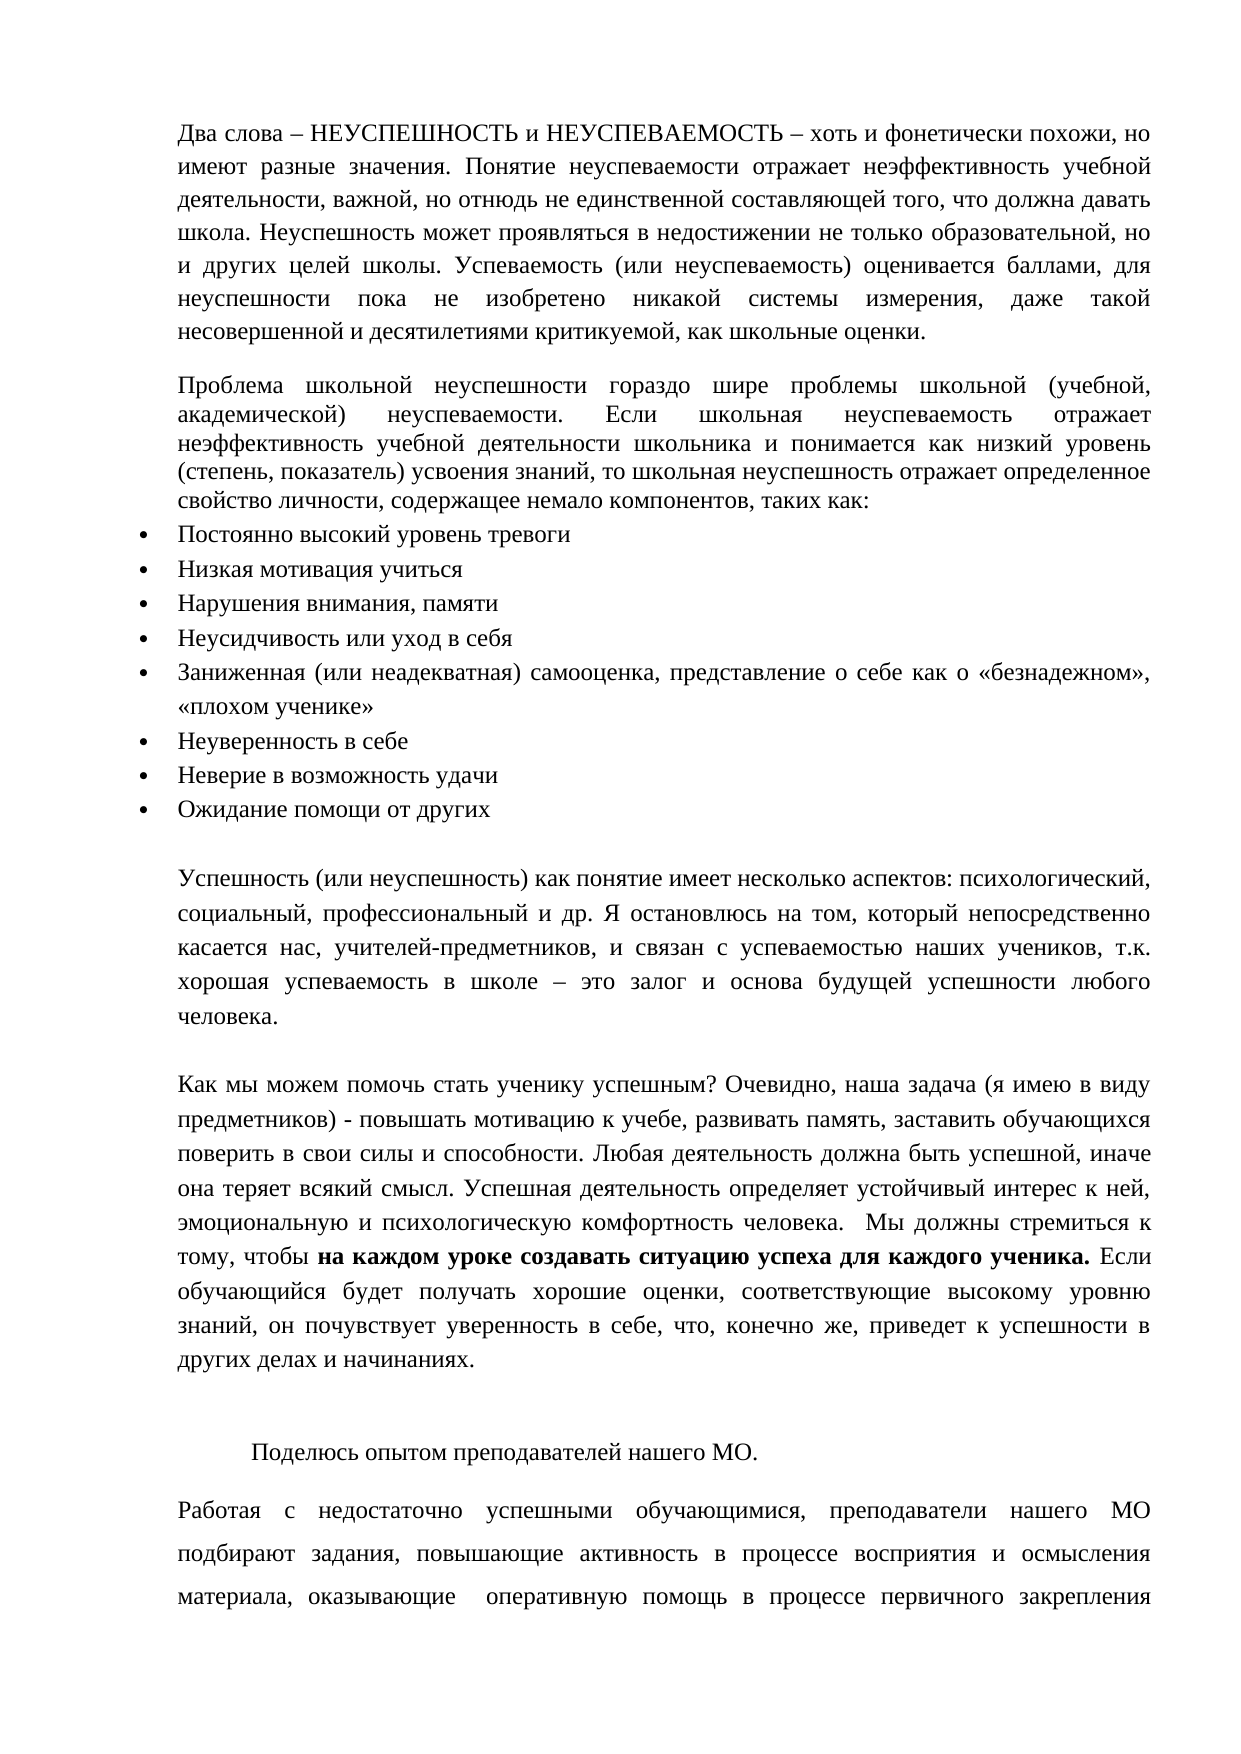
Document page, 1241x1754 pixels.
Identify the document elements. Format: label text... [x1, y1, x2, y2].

text Два слова – НЕУСПЕШНОСТЬ и НЕУСПЕВАЕМОСТЬ – хоть и фонетически похожи, но имеют разные значения. Понятие неуспеваемости отражает неэффективность учебной деятельности, важной, но отнюдь не единственной составляющей того, что должна давать школа. Неуспешность может проявляться в недостижении не только образовательной, но и других целей школы. Успеваемость (или неуспеваемость) оценивается баллами, для неуспешности пока не изобретено никакой системы измерения, даже такой несовершенной и десятилетиями критикуемой, как школьные оценки. [177, 118, 1152, 184]
text Как мы можем помочь стать ученику успешным? Очевидно, наша задача (я имею в виду предметников) - повышать мотивацию к учебе, развивать память, заставить обучающихся поверить в свои силы и способности. Любая деятельность должна быть успешной, иначе она теряет всякий смысл. Успешная деятельность определяет устойчивый интерес к ней, эмоциональную и психологическую комфортность человека. Мы должны стремиться к тому, чтобы на каждом уроке создавать ситуацию успеха для каждого ученика. Если обучающийся будет получать хорошие оценки, соответствующие высокому уровню знаний, он почувствует уверенность в себе, что, конечно же, приведет к успешности в других делах и начинаниях. [177, 1201, 1152, 1373]
list Неусидчивость или уход в себя [140, 617, 1152, 651]
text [177, 1495, 1152, 1610]
text Успешность (или неуспешность) как понятие имеет несколько аспектов: психологический, социальный, профессиональный и др. Я остановлюсь на том, который непосредственно касается нас, учителей-предметников, и связан с успеваемостью наших учеников, т.к. хорошая успеваемость в школе – это залог и основа будущей успешности любого человека. [177, 858, 1152, 1029]
list Неверие в возможность удачи [140, 754, 1152, 789]
text Поделюсь опытом преподавателей нашего МО. [177, 1437, 1152, 1466]
list Ожидание помощи от других [140, 789, 1152, 823]
text Как мы можем помочь стать ученику успешным? Очевидно, наша задача (я имею в виду предметников) - повышать мотивацию к учебе, развивать память, заставить обучающихся поверить в свои силы и способности. Любая деятельность должна быть успешной, иначе она теряет всякий смысл. Успешная деятельность определяет устойчивый интерес к ней, эмоциональную и психологическую комфортность человека. Мы должны стремиться к тому, чтобы на каждом уроке создавать ситуацию успеха для каждого ученика. Если обучающийся будет получать хорошие оценки, соответствующие высокому уровню знаний, он почувствует уверенность в себе, что, конечно же, приведет к успешности в других делах и начинаниях. [177, 1064, 1152, 1173]
list Заниженная (или неадекватная) самооценка, представление о себе как о «безнадежном», «плохом ученике» [140, 651, 1152, 720]
list Нарушения внимания, памяти [140, 583, 1152, 617]
text Проблема школьной неуспешности гораздо шире проблемы школьной (учебной, академической) неуспеваемости. Если школьная неуспеваемость отражает неэффективность учебной деятельности школьника и понимается как низкий уровень (степень, показатель) усвоения знаний, то школьная неуспешность отражает определенное свойство личности, содержащее немало компонентов, таких как: [177, 370, 1152, 514]
text Два слова – НЕУСПЕШНОСТЬ и НЕУСПЕВАЕМОСТЬ – хоть и фонетически похожи, но имеют разные значения. Понятие неуспеваемости отражает неэффективность учебной деятельности, важной, но отнюдь не единственной составляющей того, что должна давать школа. Неуспешность может проявляться в недостижении не только образовательной, но и других целей школы. Успеваемость (или неуспеваемость) оценивается баллами, для неуспешности пока не изобретено никакой системы измерения, даже такой несовершенной и десятилетиями критикуемой, как школьные оценки. [177, 312, 1152, 345]
list Постоянно высокий уровень тревоги [140, 514, 1152, 548]
list Неуверенность в себе [140, 720, 1152, 754]
list Низкая мотивация учиться [140, 548, 1152, 583]
